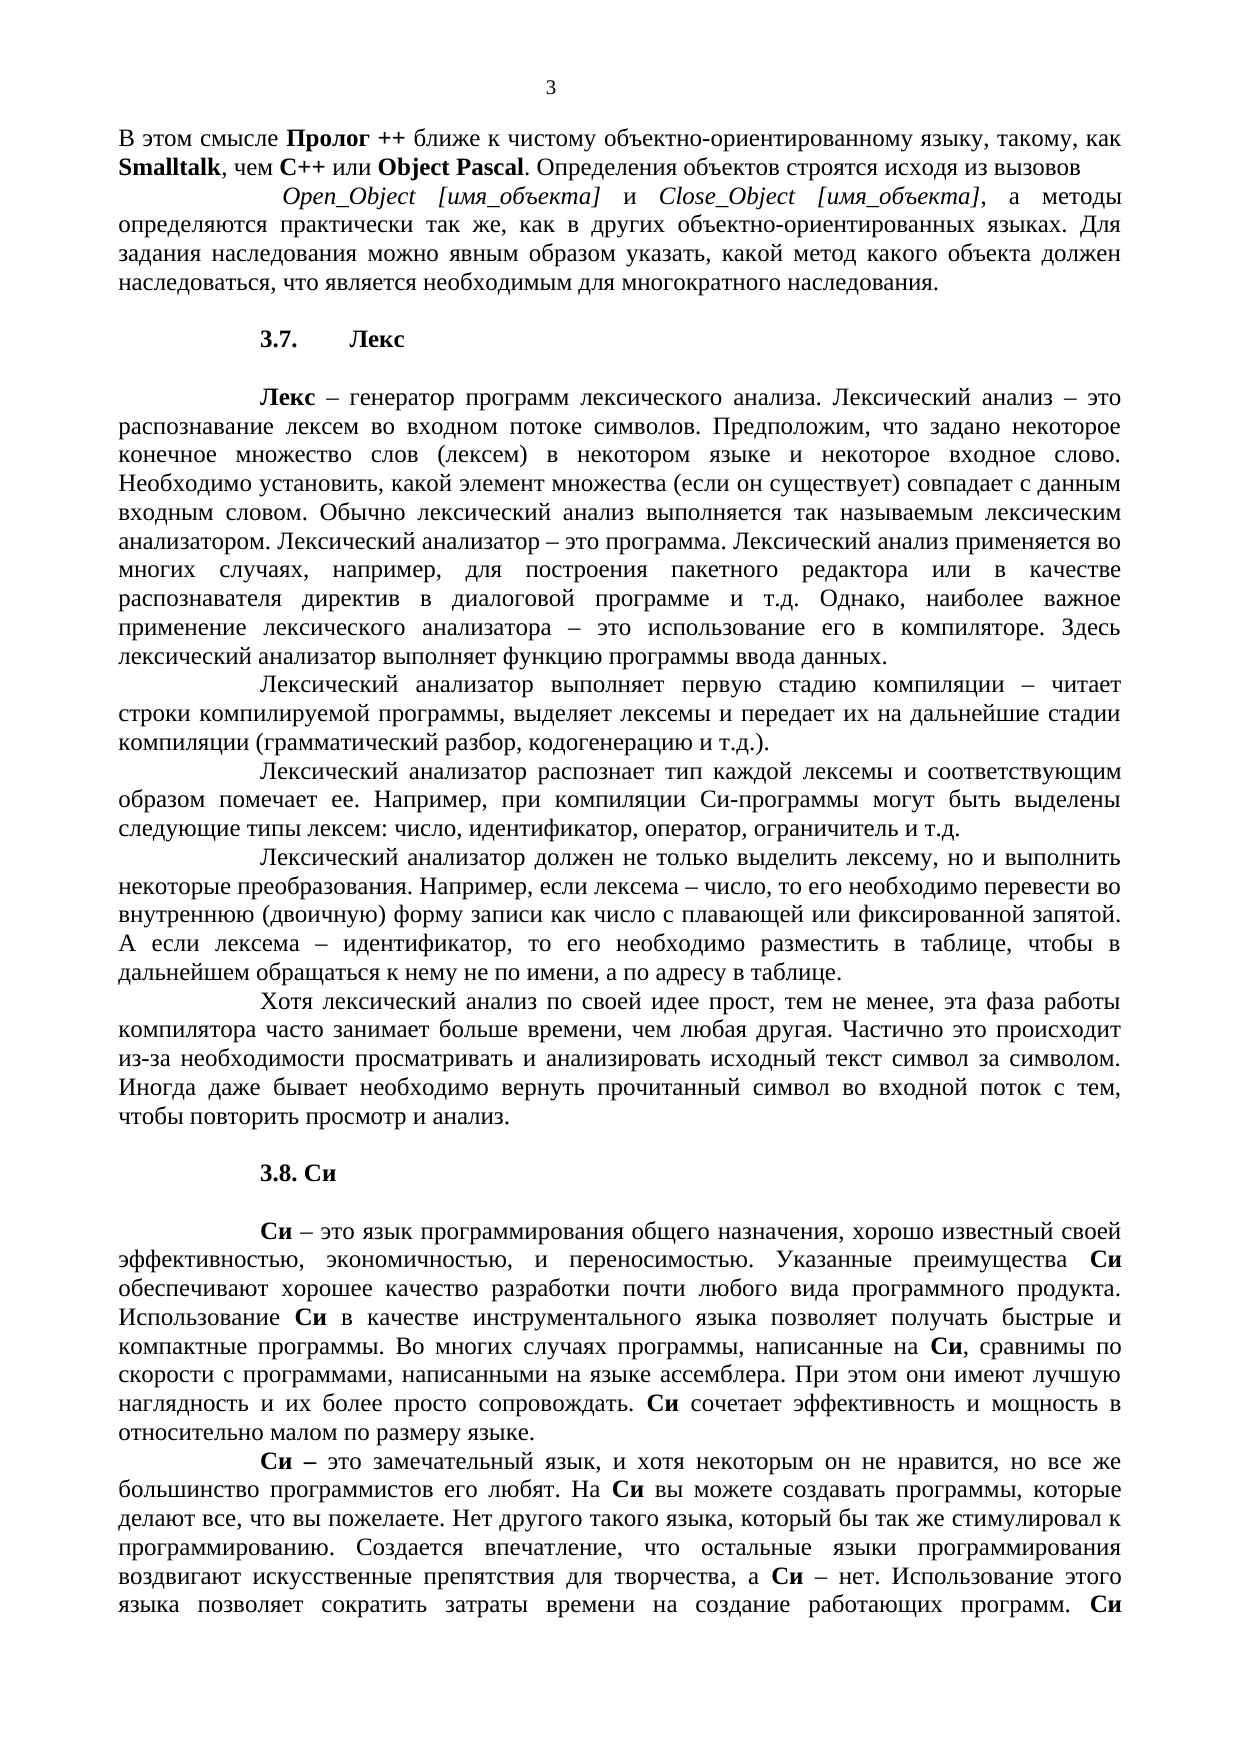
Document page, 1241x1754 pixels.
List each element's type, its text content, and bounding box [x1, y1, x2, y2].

text Лексический анализатор распознает тип каждой лексемы и соответствующим образом помечает ее. Например, при компиляции Си-программы могут быть выделены следующие типы лексем: число, идентификатор, оператор, ограничитель и т.д. [118, 756, 1122, 842]
text Лексический анализатор должен не только выделить лексему, но и выполнить некоторые преобразования. Например, если лексема – число, то его необходимо перевести во внутреннюю (двоичную) форму записи как число с плавающей или фиксированной запятой. А если лексема – идентификатор, то его необходимо разместить в таблице, чтобы в дальнейшем обращаться к нему не по имени, а по адресу в таблице. [118, 842, 1122, 986]
text Open_Object [имя_объекта] и Close_Object [имя_объекта], а методы определяются практически так же, как в других объектно-ориентированных языках. Для задания наследования можно явным образом указать, какой метод какого объекта должен наследоваться, что является необходимым для многократного наследования. [118, 181, 1122, 296]
text Хотя лексический анализ по своей идее прост, тем не менее, эта фаза работы компилятора часто занимает больше времени, чем любая другая. Частично это происходит из-за необходимости просматривать и анализировать исходный текст символ за символом. Иногда даже бывает необходимо вернуть прочитанный символ во входной поток с тем, чтобы повторить просмотр и анализ. [118, 986, 1122, 1129]
text Лекс – генератор программ лексического анализа. Лексический анализ – это распознавание лексем во входном потоке символов. Предположим, что задано некоторое конечное множество слов (лексем) в некотором языке и некоторое входное слово. Необходимо установить, какой элемент множества (если он существует) совпадает с данным входным словом. Обычно лексический анализ выполняется так называемым лексическим анализатором. Лексический анализатор – это программа. Лексический анализ применяется во многих случаях, например, для построения пакетного редактора или в качестве распознавателя директив в диалоговой программе и т.д. Однако, наиболее важное применение лексического анализатора – это использование его в компиляторе. Здесь лексический анализатор выполняет функцию программы ввода данных. [118, 382, 1122, 669]
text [118, 118, 1122, 181]
list Лекс [118, 324, 1122, 353]
text 3.8. Cи [118, 1158, 1122, 1187]
text Си – это язык программирования общего назначения, хорошо известный своей эффективностью, экономичностью, и переносимостью. Указанные преимущества Си обеспечивают хорошее качество разработки почти любого вида программного продукта. Использование Си в качестве инструментального языка позволяет получать быстрые и компактные программы. Во многих случаях программы, написанные на Си, сравнимы по скорости с программами, написанными на языке ассемблера. При этом они имеют лучшую наглядность и их более просто сопровождать. Си сочетает эффективность и мощность в относительно малом по размеру языке. [118, 1216, 1122, 1446]
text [118, 1446, 1122, 1618]
text Лексический анализатор выполняет первую стадию компиляции – читает строки компилируемой программы, выделяет лексемы и передает их на дальнейшие стадии компиляции (грамматический разбор, кодогенерацию и т.д.). [118, 669, 1122, 756]
